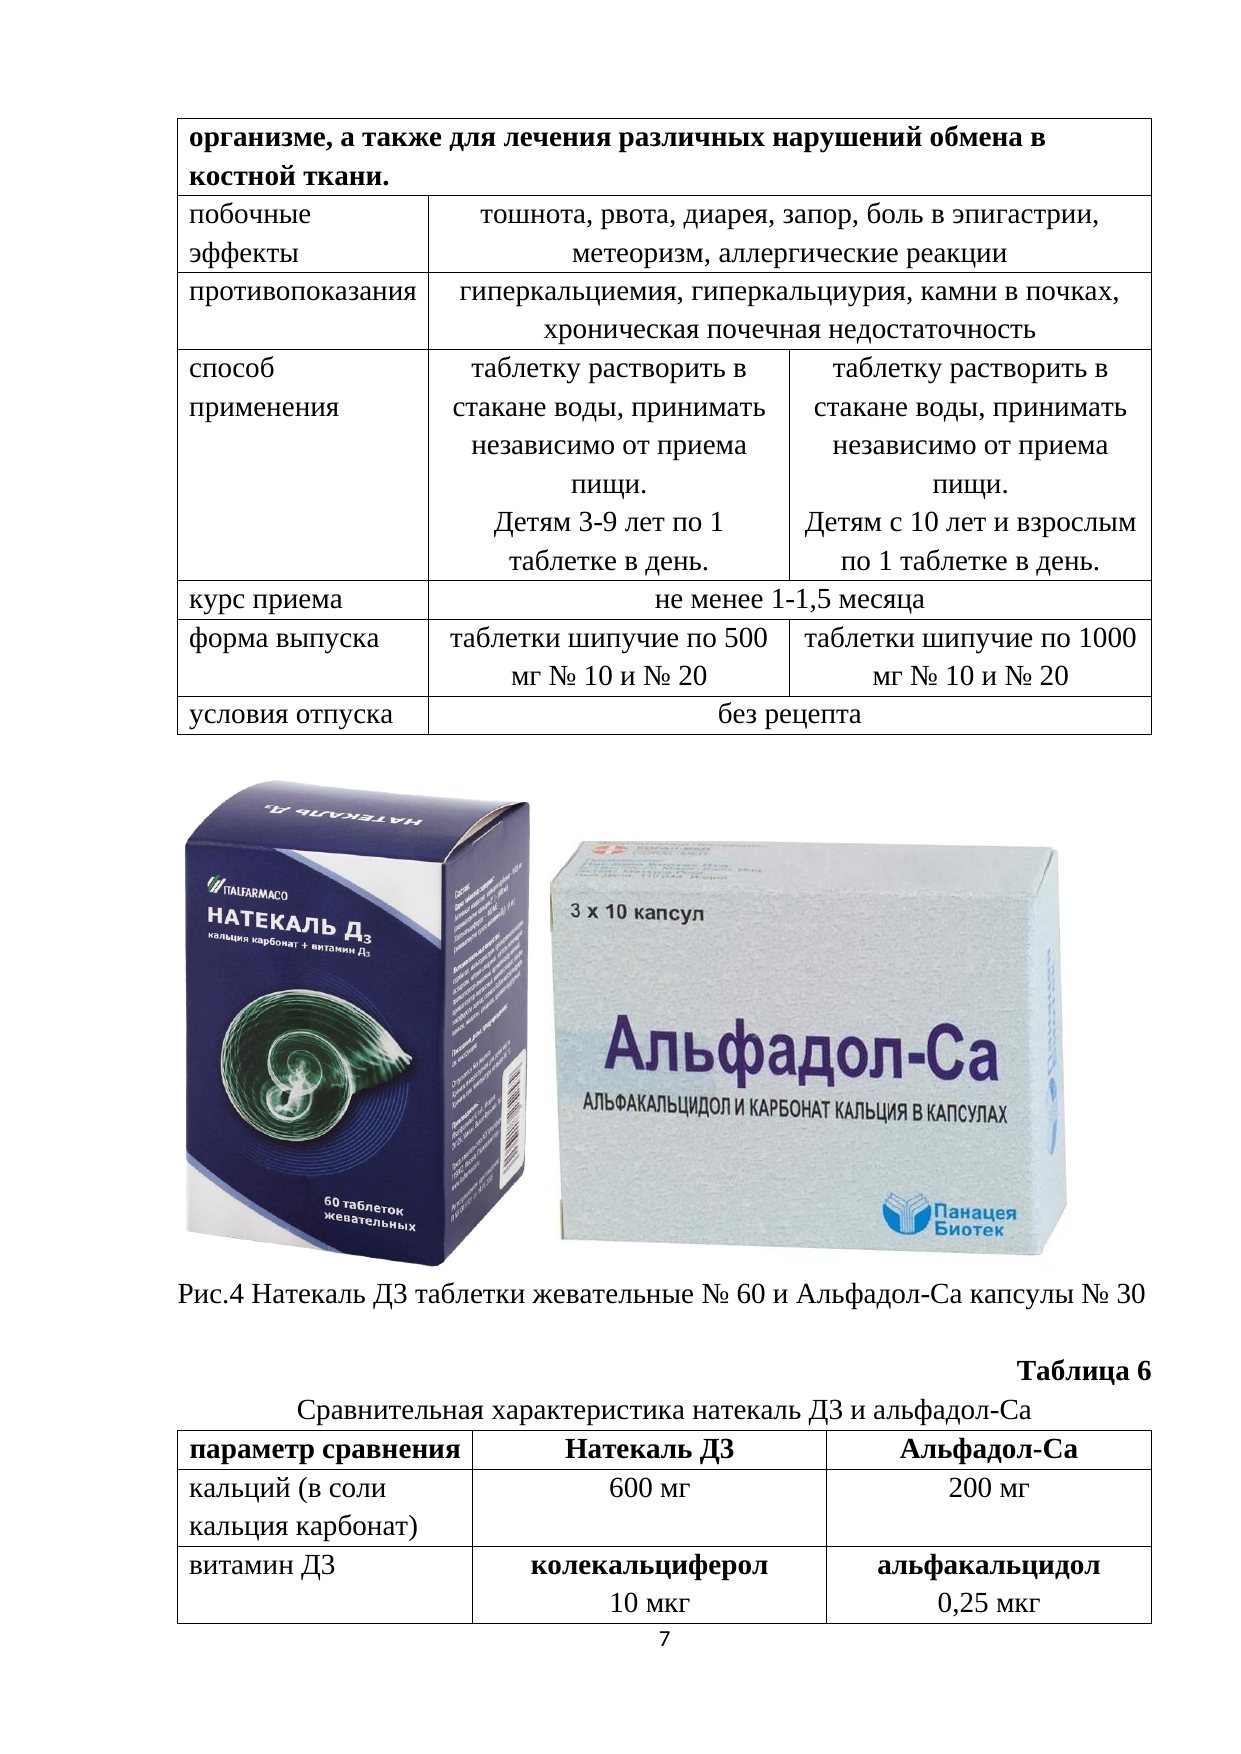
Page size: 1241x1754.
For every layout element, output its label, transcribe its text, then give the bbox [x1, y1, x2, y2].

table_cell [178, 119, 1151, 195]
text Сравнительная характеристика натекаль Д3 и альфадол-Са [177, 1392, 1152, 1425]
table_cell форма выпуска [178, 620, 428, 696]
table_cell витамин Д3 [178, 1547, 472, 1623]
table_cell курс приема [178, 581, 428, 619]
table_cell противопоказания [178, 273, 428, 349]
table_cell таблетку растворить в стакане воды, принимать независимо от приема пищи. Детям 3-9 лет по 1 таблетке в день. [429, 350, 789, 580]
text Рис.4 Натекаль Д3 таблетки жевательные № 60 и Альфадол-Са капсулы № 30 [177, 1276, 1152, 1310]
table_cell 600 мг [473, 1470, 826, 1546]
table_cell тошнота, рвота, диарея, запор, боль в эпигастрии, метеоризм, аллергические реакции [429, 196, 1151, 272]
table_cell способ применения [178, 350, 428, 580]
table_cell альфакальцидол 0,25 мкг [827, 1547, 1151, 1623]
table_cell 200 мг [827, 1470, 1151, 1546]
table_cell без рецепта [429, 697, 1151, 734]
table_cell таблетки шипучие по 1000 мг № 10 и № 20 [790, 620, 1151, 696]
text Таблица 6 [177, 1353, 1152, 1387]
table_cell кальций (в соли кальция карбонат) [178, 1470, 472, 1546]
table_cell условия отпуска [178, 697, 428, 734]
picture [540, 831, 1082, 1272]
table_cell таблетку растворить в стакане воды, принимать независимо от приема пищи. Детям с 10 лет и взрослым по 1 таблетке в день. [790, 350, 1151, 580]
table_cell таблетки шипучие по 500 мг № 10 и № 20 [429, 620, 789, 696]
picture [177, 773, 536, 1272]
table_header параметр сравнения [178, 1431, 472, 1469]
table_cell побочные эффекты [178, 196, 428, 272]
table_cell колекальциферол 10 мкг [473, 1547, 826, 1623]
table_header Натекаль Д3 [473, 1431, 826, 1469]
table_header Альфадол-Са [827, 1431, 1151, 1469]
table_cell не менее 1-1,5 месяца [429, 581, 1151, 619]
table_cell гиперкальциемия, гиперкальциурия, камни в почках, хроническая почечная недостаточность [429, 273, 1151, 349]
